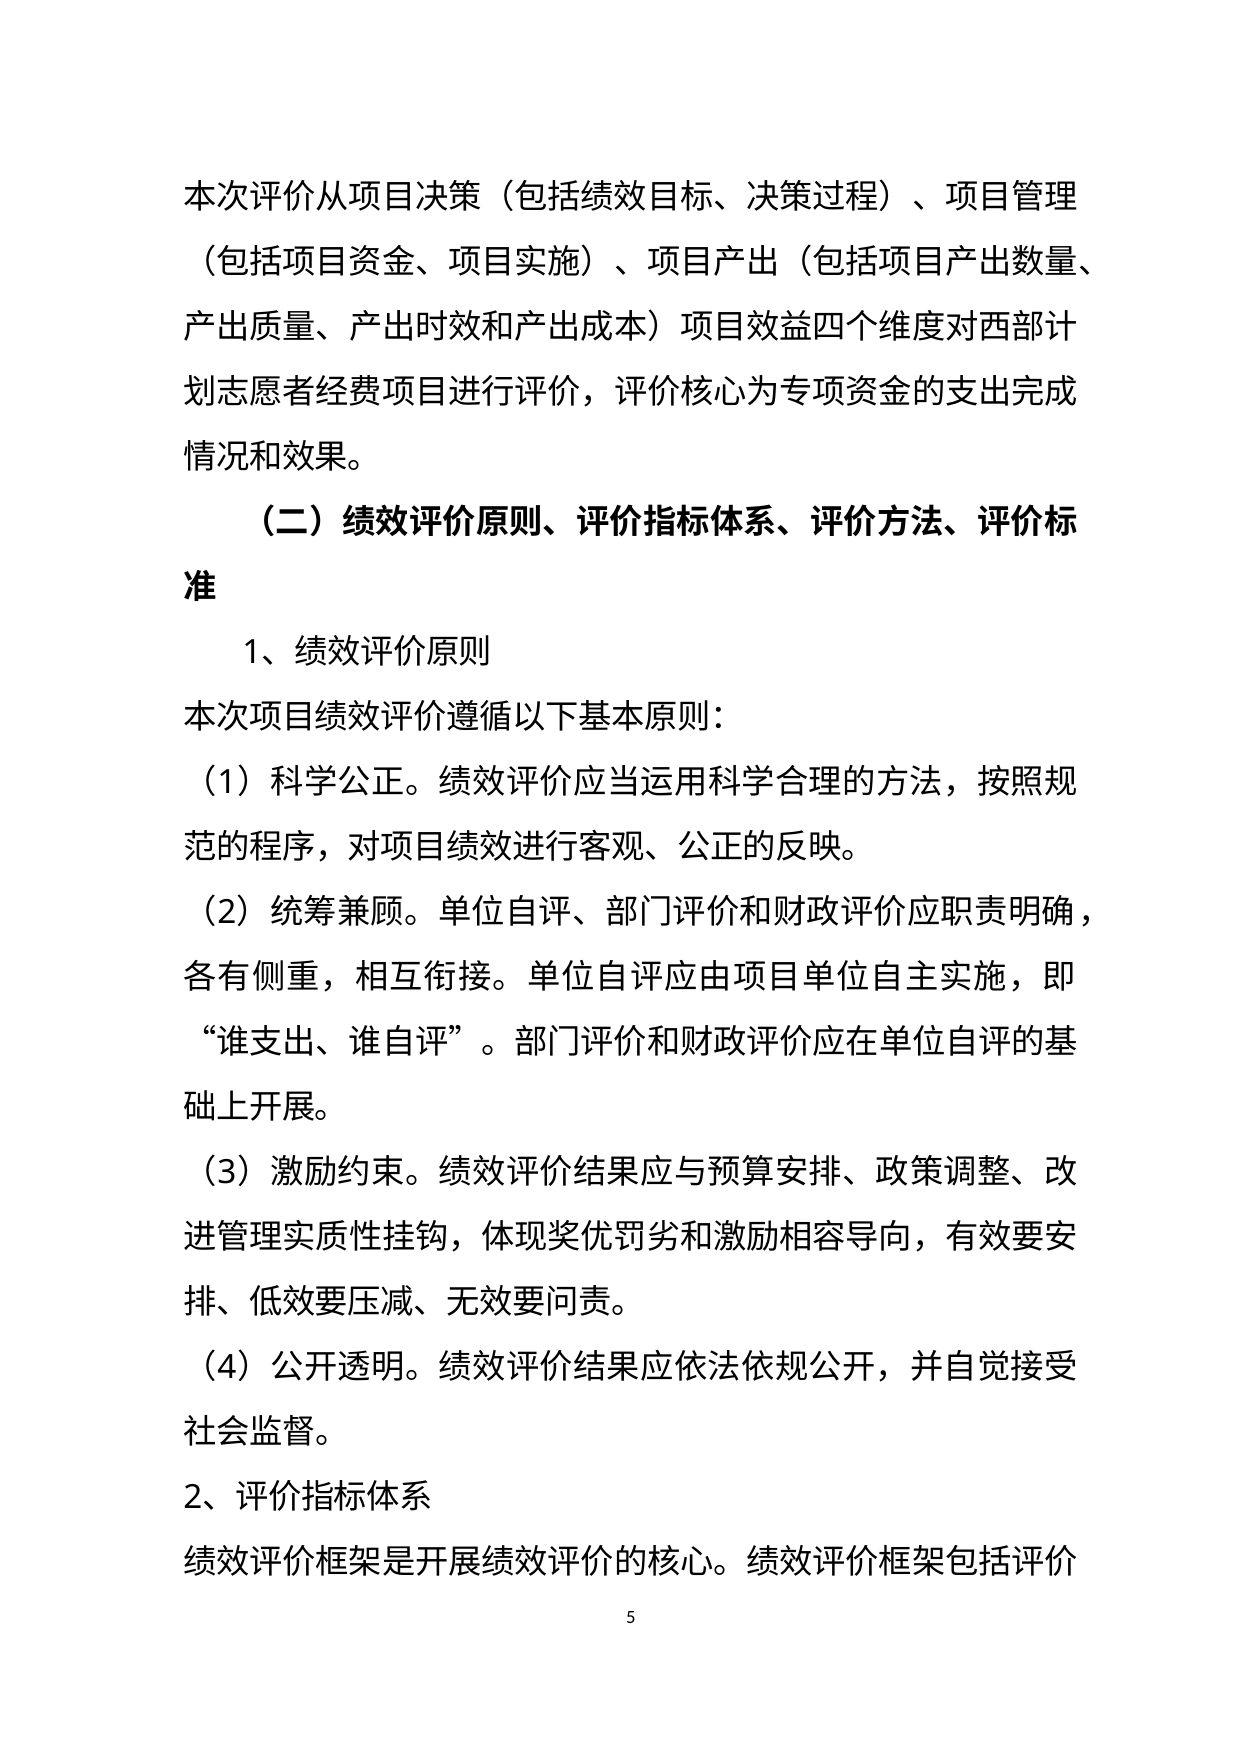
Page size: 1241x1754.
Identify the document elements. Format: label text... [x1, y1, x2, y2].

text （二）绩效评价原则、评价指标体系、评价方法、评价标准 [183, 487, 1078, 617]
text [183, 617, 1078, 1592]
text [183, 162, 1078, 487]
